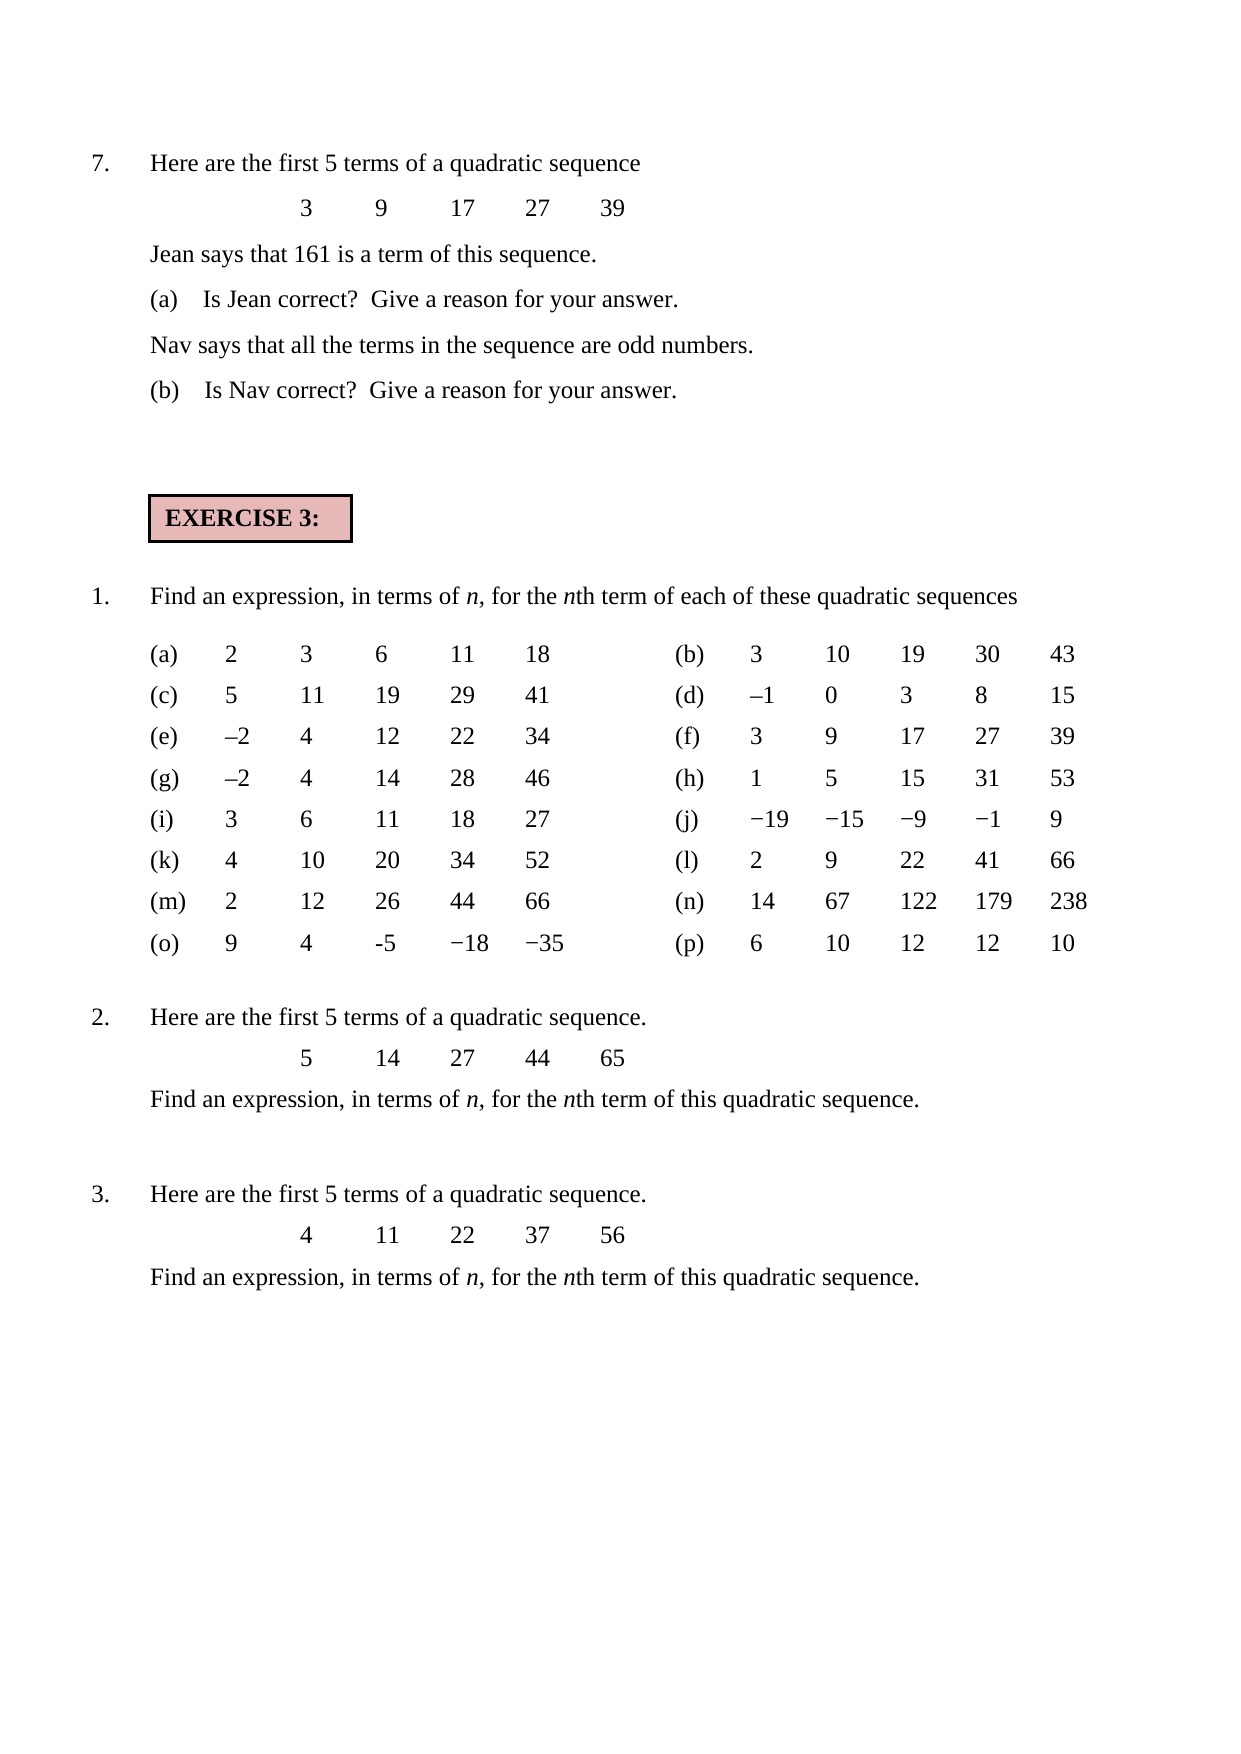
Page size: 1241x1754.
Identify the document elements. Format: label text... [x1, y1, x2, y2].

text (g) –2 4 14 28 46 (h) 1 5 15 31 53 [150, 763, 1090, 791]
text Find an expression, in terms of n, for the nth term of this quadratic sequence. [150, 1084, 1090, 1113]
text (a) Is Jean correct? Give a reason for your answer. [91, 284, 1090, 313]
text Find an expression, in terms of n, for the nth term of this quadratic sequence. [150, 1262, 1090, 1290]
text 3. Here are the first 5 terms of a quadratic sequence. [91, 1179, 1090, 1208]
text (k) 4 10 20 34 52 (l) 2 9 22 41 66 [150, 845, 1090, 874]
text 2. Here are the first 5 terms of a quadratic sequence. [91, 1002, 1090, 1031]
text 3 9 17 27 39 [91, 193, 1090, 222]
text (o) 9 4 -5 −18 −35 (p) 6 10 12 12 10 [150, 928, 1090, 956]
text (i) 3 6 11 18 27 (j) −19 −15 −9 −1 9 [150, 804, 1090, 833]
text 1. Find an expression, in terms of n, for the nth term of each of these quadratic sequences [91, 581, 1090, 610]
text 5 14 27 44 65 [150, 1043, 1090, 1072]
text (b) Is Nav correct? Give a reason for your answer. [91, 375, 1090, 404]
text (c) 5 11 19 29 41 (d) –1 0 3 8 15 [150, 680, 1090, 709]
text Nav says that all the terms in the sequence are odd numbers. [91, 330, 1090, 358]
text 7. Here are the first 5 terms of a quadratic sequence [91, 148, 1090, 176]
text 4 11 22 37 56 [150, 1220, 1090, 1249]
text (m) 2 12 26 44 66 (n) 14 67 122 179 238 [150, 886, 1090, 915]
text (a) 2 3 6 11 18 (b) 3 10 19 30 43 [150, 639, 1090, 668]
text (e) –2 4 12 22 34 (f) 3 9 17 27 39 [150, 721, 1090, 750]
text Jean says that 161 is a term of this sequence. [91, 239, 1090, 267]
